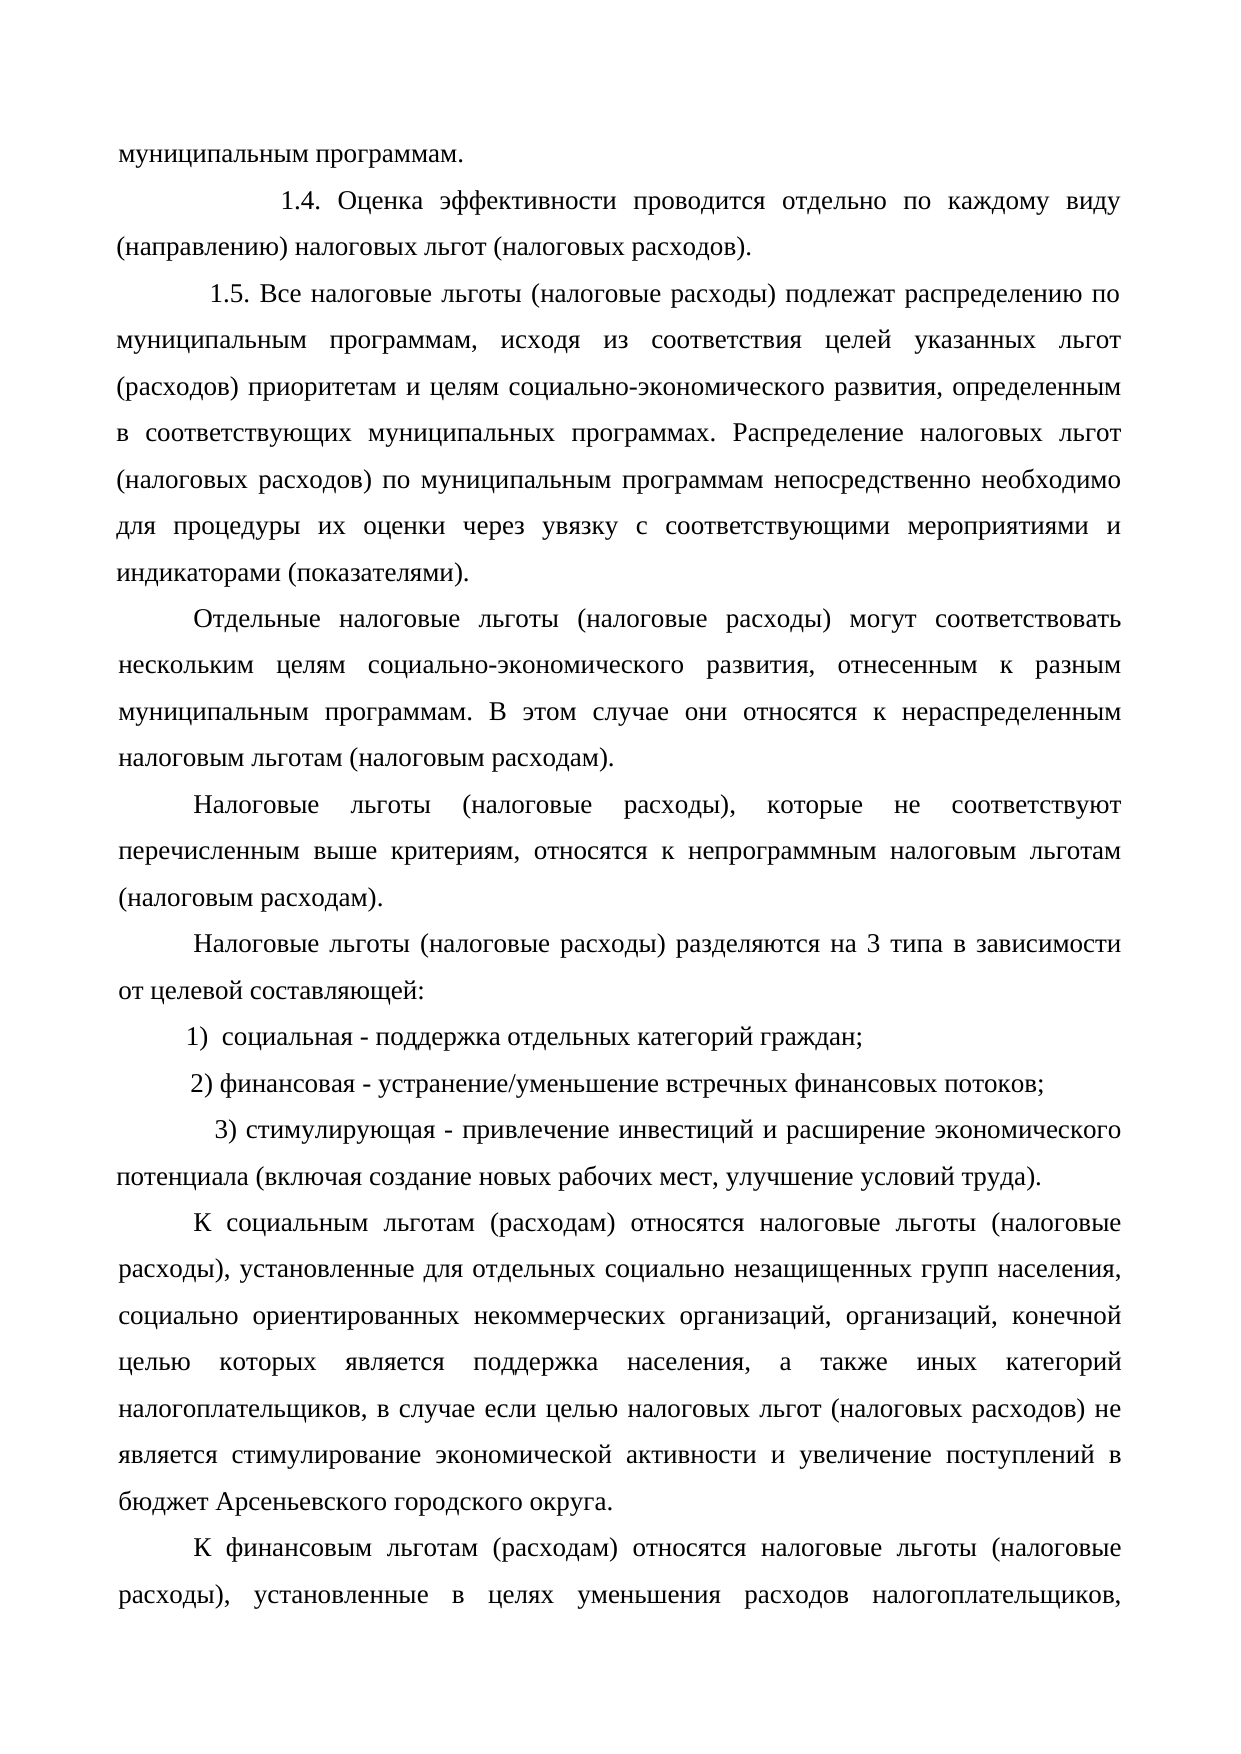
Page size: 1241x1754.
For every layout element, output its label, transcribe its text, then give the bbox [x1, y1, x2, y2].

text 2) финансовая - устранение/уменьшение встречных финансовых потоков; [116, 1055, 1125, 1101]
text 3) стимулирующая - привлечение инвестиций и расширение экономического потенциала (включая создание новых рабочих мест, улучшение условий труда). [116, 1101, 1123, 1194]
text Налоговые льготы (налоговые расходы), которые не соответствуют перечисленным выше критериям, относятся к непрограммным налоговым льготам (налоговым расходам). [118, 776, 1123, 916]
text 1.4. Оценка эффективности проводится отдельно по каждому виду (направлению) налоговых льгот (налоговых расходов). [116, 172, 1123, 265]
text Отдельные налоговые льготы (налоговые расходы) могут соответствовать нескольким целям социально-экономического развития, отнесенным к разным муниципальным программам. В этом случае они относятся к нераспределенным налоговым льготам (налоговым расходам). [118, 590, 1123, 776]
text Налоговые льготы (налоговые расходы) разделяются на 3 типа в зависимости от целевой составляющей: [118, 916, 1123, 1008]
text К социальным льготам (расходам) относятся налоговые льготы (налоговые расходы), установленные для отдельных социально незащищенных групп населения, социально ориентированных некоммерческих организаций, организаций, конечной целью которых является поддержка населения, а также иных категорий налогоплательщиков, в случае если целью налоговых льгот (налоговых расходов) не является стимулирование экономической активности и увеличение поступлений в бюджет Арсеньевского городского округа. [118, 1194, 1123, 1519]
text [118, 126, 1123, 172]
text 1) социальная - поддержка отдельных категорий граждан; [118, 1008, 1125, 1055]
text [118, 1519, 1123, 1612]
text 1.5. Все налоговые льготы (налоговые расходы) подлежат распределению по муниципальным программам, исходя из соответствия целей указанных льгот (расходов) приоритетам и целям социально-экономического развития, определенным в соответствующих муниципальных программах. Распределение налоговых льгот (налоговых расходов) по муниципальным программам непосредственно необходимо для процедуры их оценки через увязку с соответствующими мероприятиями и индикаторами (показателями). [116, 265, 1123, 590]
